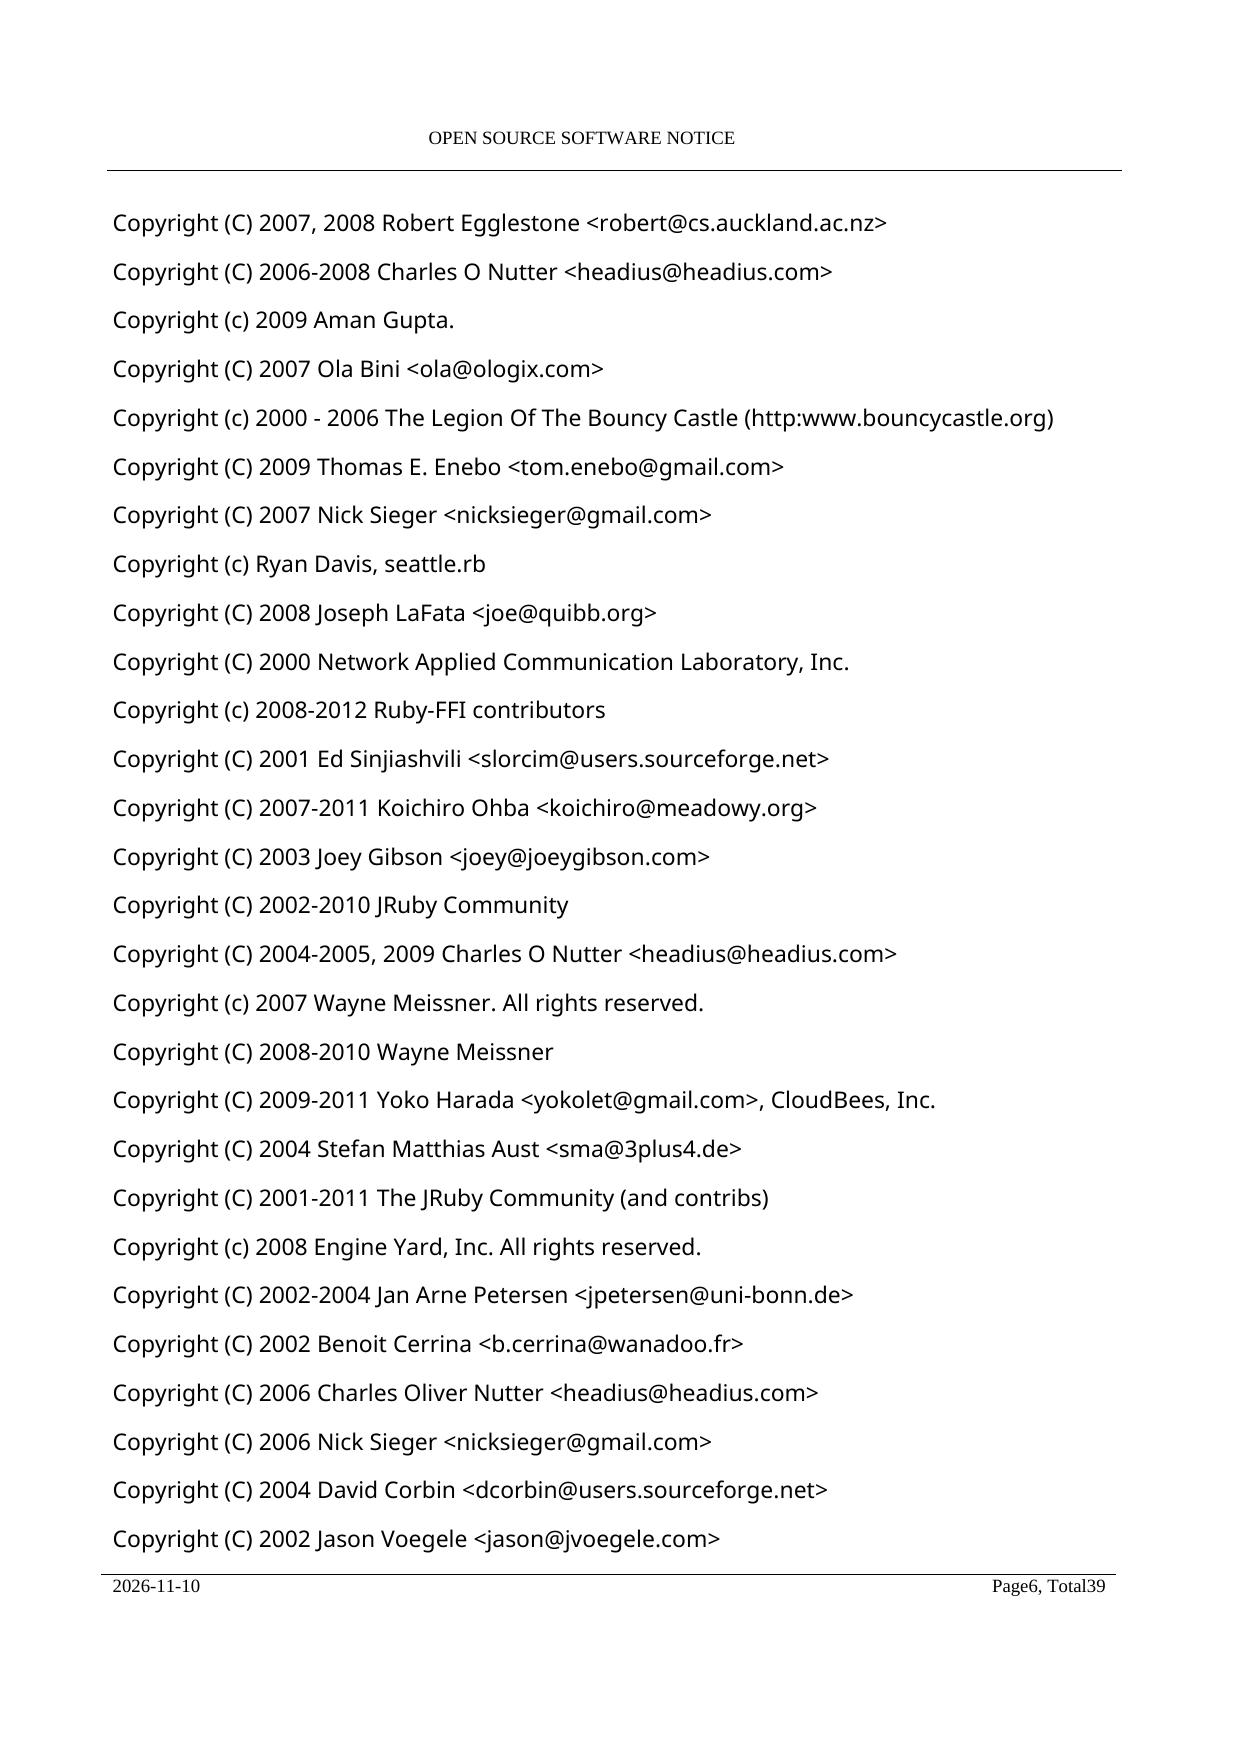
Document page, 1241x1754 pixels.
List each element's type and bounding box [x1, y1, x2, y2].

text [112, 206, 1128, 1555]
